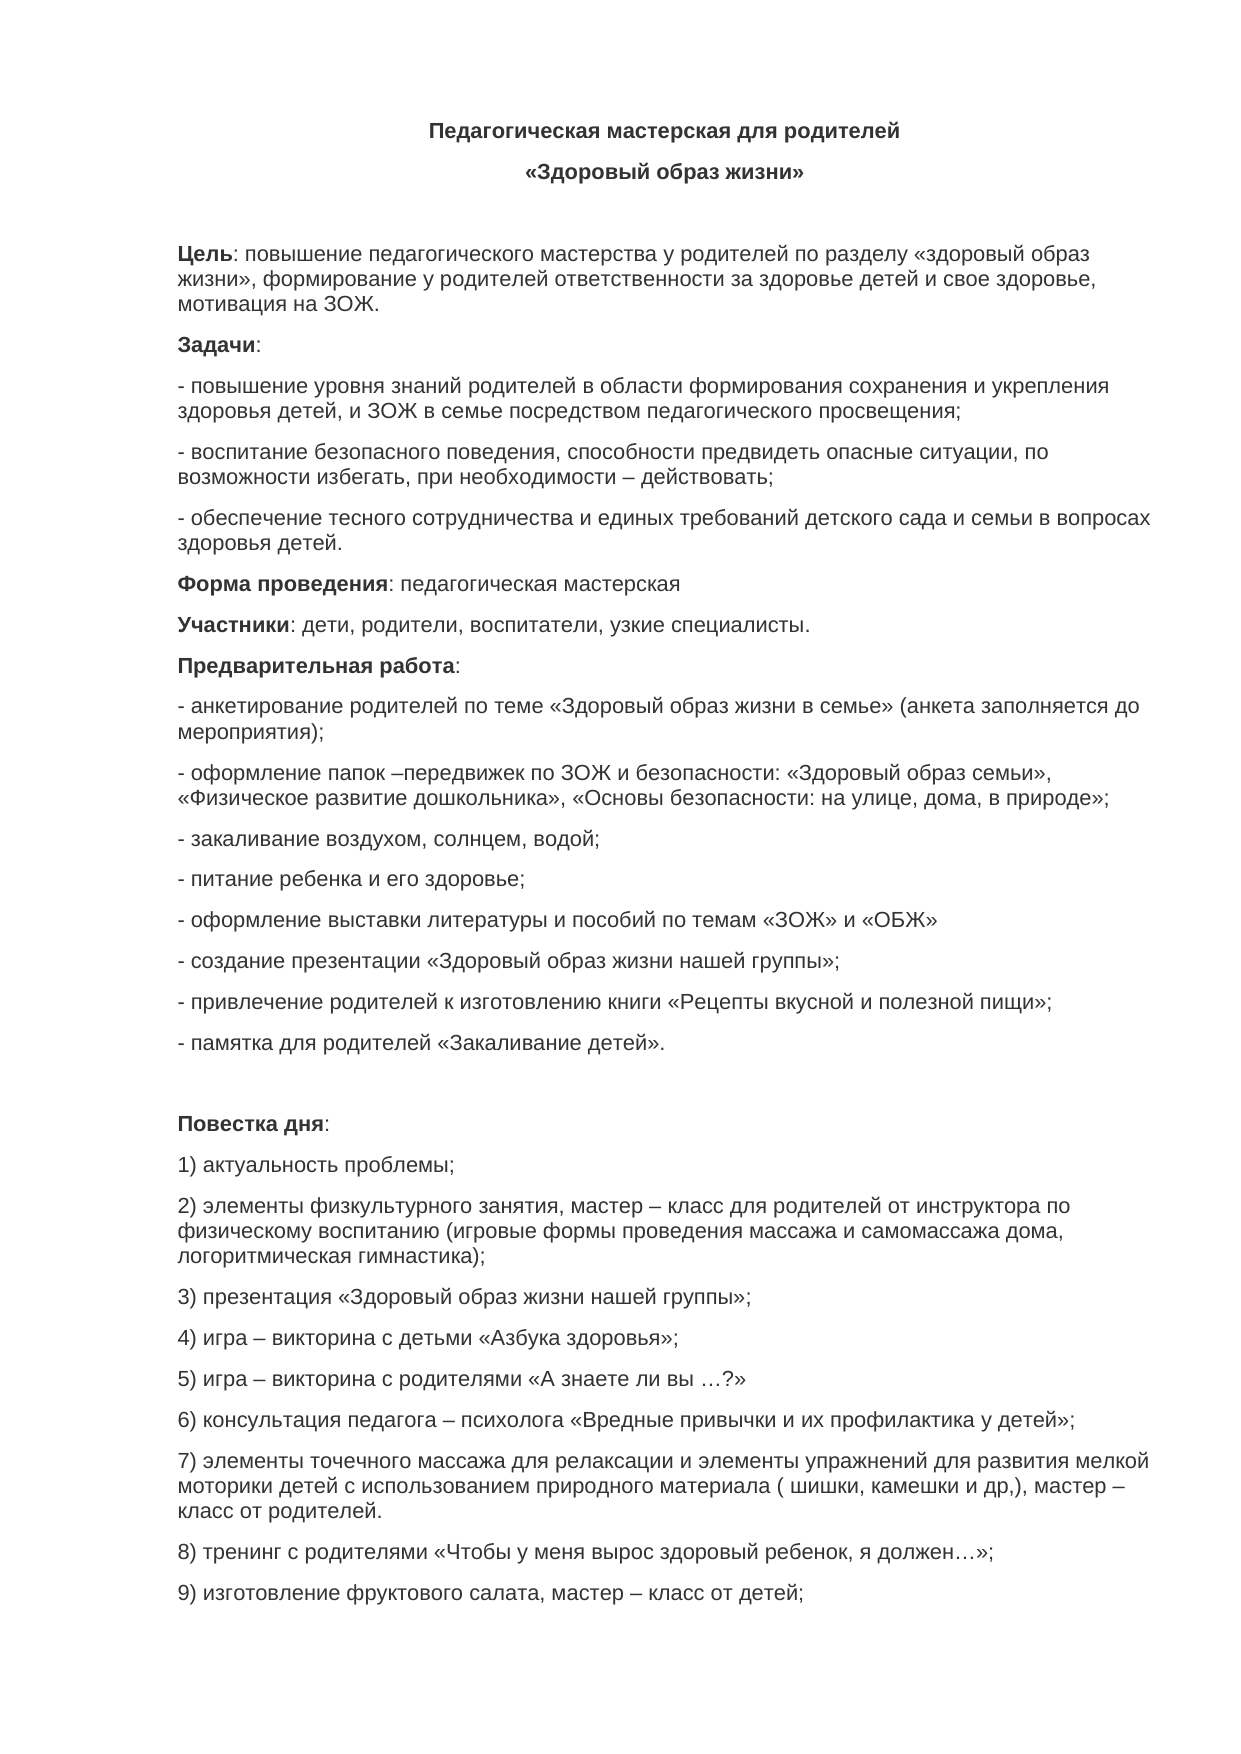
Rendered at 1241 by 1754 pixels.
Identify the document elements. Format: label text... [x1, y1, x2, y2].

text Форма проведения: педагогическая мастерская [177, 571, 1152, 596]
text 2) элементы физкультурного занятия, мастер – класс для родителей от инструктора по физическому воспитанию (игровые формы проведения массажа и самомассажа дома, логоритмическая гимнастика); [177, 1193, 1152, 1268]
text 3) презентация «Здоровый образ жизни нашей группы»; [177, 1284, 1152, 1309]
text - привлечение родителей к изготовлению книги «Рецепты вкусной и полезной пищи»; [177, 989, 1152, 1014]
text - обеспечение тесного сотрудничества и единых требований детского сада и семьи в вопросах здоровья детей. [177, 505, 1152, 555]
text Предварительная работа: [177, 652, 1152, 678]
text Повестка дня: [177, 1111, 1152, 1136]
text 4) игра – викторина с детьми «Азбука здоровья»; [177, 1325, 1152, 1350]
text - воспитание безопасного поведения, способности предвидеть опасные ситуации, по возможности избегать, при необходимости – действовать; [177, 439, 1152, 489]
text - закаливание воздухом, солнцем, водой; [177, 825, 1152, 851]
text Цель: повышение педагогического мастерства у родителей по разделу «здоровый образ жизни», формирование у родителей ответственности за здоровье детей и свое здоровье, мотивация на ЗОЖ. [177, 241, 1152, 316]
text Участники: дети, родители, воспитатели, узкие специалисты. [177, 612, 1152, 637]
text - питание ребенка и его здоровье; [177, 866, 1152, 891]
text - оформление папок –передвижек по ЗОЖ и безопасности: «Здоровый образ семьи», «Физическое развитие дошкольника», «Основы безопасности: на улице, дома, в природе»; [177, 759, 1152, 810]
text 9) изготовление фруктового салата, мастер – класс от детей; [177, 1579, 1152, 1605]
text 6) консультация педагога – психолога «Вредные привычки и их профилактика у детей»; [177, 1407, 1152, 1432]
text 8) тренинг с родителями «Чтобы у меня вырос здоровый ребенок, я должен…»; [177, 1539, 1152, 1564]
text 5) игра – викторина с родителями «А знаете ли вы …?» [177, 1366, 1152, 1391]
text 1) актуальность проблемы; [177, 1152, 1152, 1177]
text 7) элементы точечного массажа для релаксации и элементы упражнений для развития мелкой моторики детей с использованием природного материала ( шишки, камешки и др,), мастер – класс от родителей. [177, 1447, 1152, 1523]
text Педагогическая мастерская для родителей [177, 118, 1152, 143]
text Задачи: [177, 332, 1152, 357]
text - создание презентации «Здоровый образ жизни нашей группы»; [177, 948, 1152, 973]
text «Здоровый образ жизни» [177, 159, 1152, 184]
text - оформление выставки литературы и пособий по темам «ЗОЖ» и «ОБЖ» [177, 907, 1152, 932]
text - повышение уровня знаний родителей в области формирования сохранения и укрепления здоровья детей, и ЗОЖ в семье посредством педагогического просвещения; [177, 373, 1152, 423]
text - анкетирование родителей по теме «Здоровый образ жизни в семье» (анкета заполняется до мероприятия); [177, 693, 1152, 744]
text - памятка для родителей «Закаливание детей». [177, 1029, 1152, 1055]
